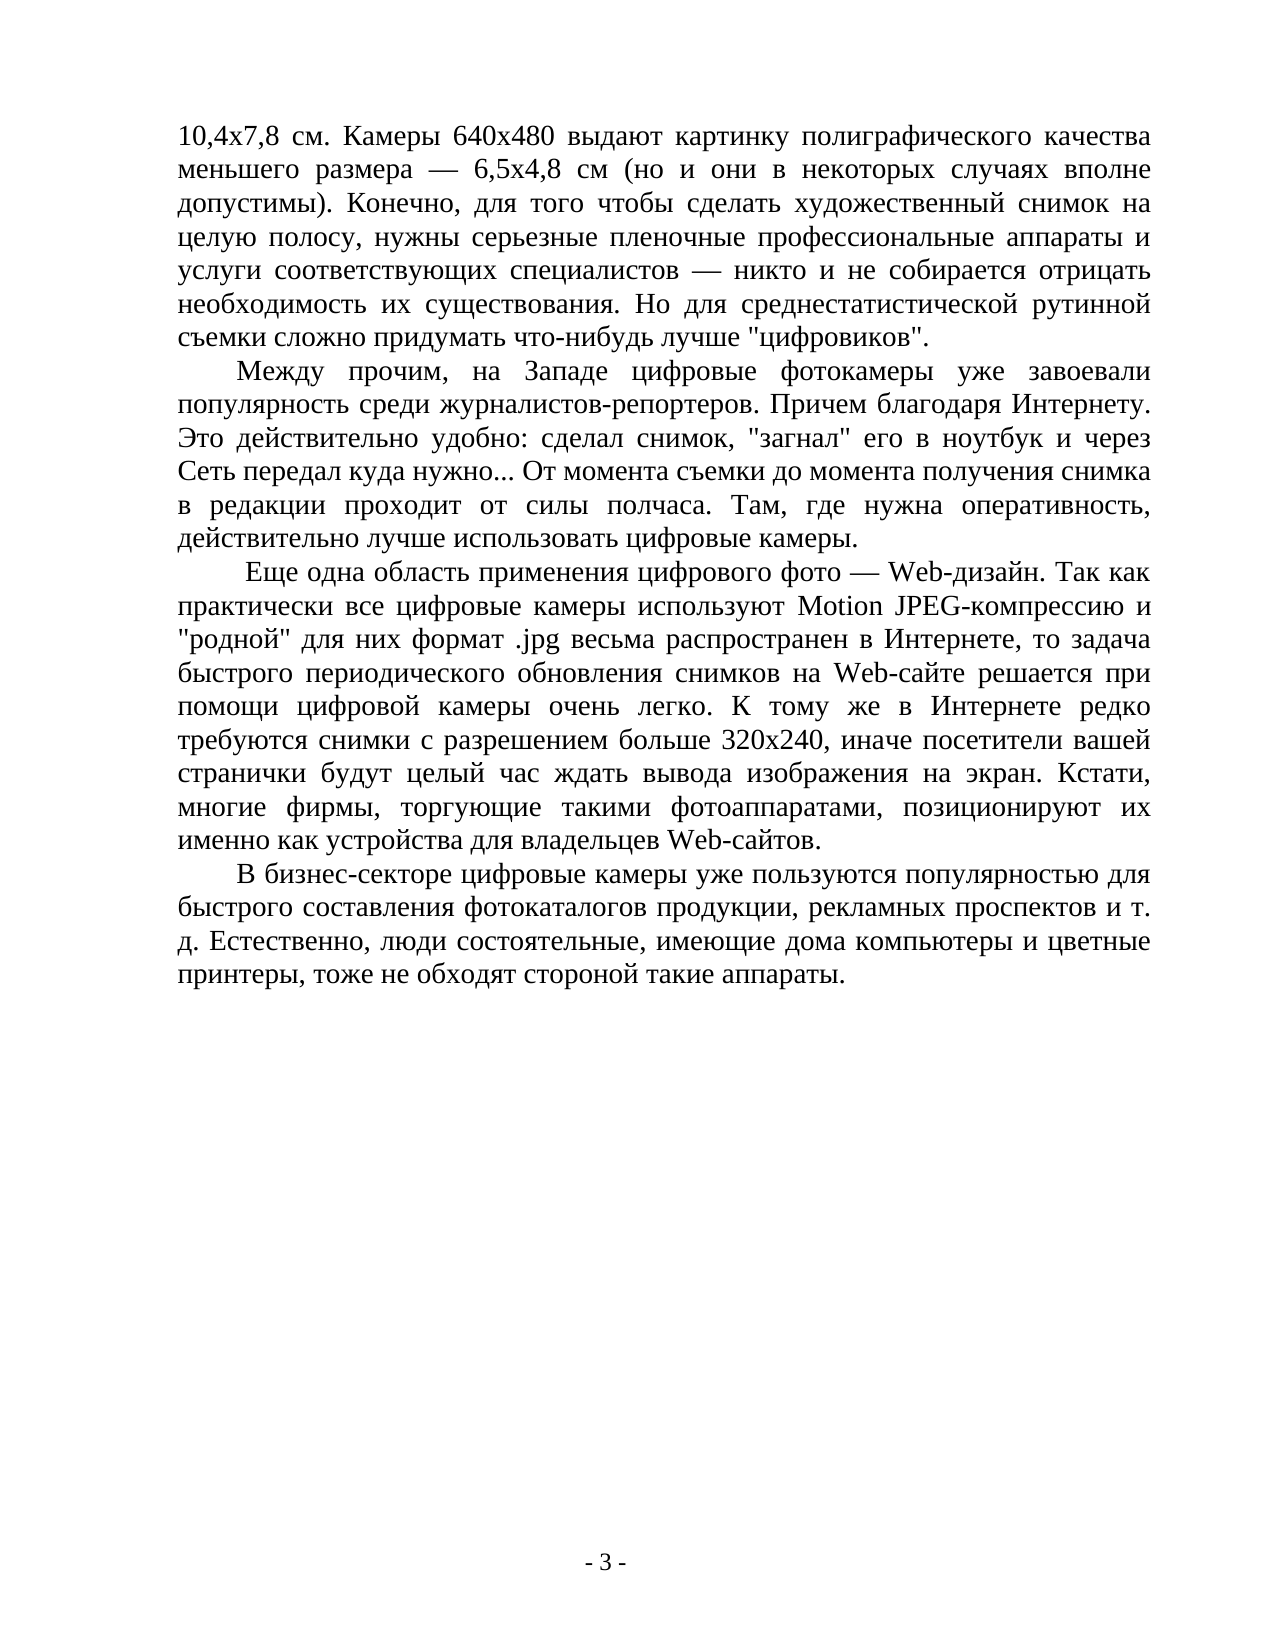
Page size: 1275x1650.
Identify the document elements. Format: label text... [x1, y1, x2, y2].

text Еще одна область применения цифрового фото — Web-дизайн. Так как практически все цифровые камеры используют Motion JPEG-компрессию и "родной" для них формат .jpg весьма распространен в Интернете, то задача быстрого периодического обновления снимков на Web-сайте решается при помощи цифровой камеры очень легко. К тому же в Интернете редко требуются снимки с разрешением больше 320х240, иначе посетители вашей странички будут целый час ждать вывода изображения на экран. Кстати, многие фирмы, торгующие такими фотоаппаратами, позиционируют их именно как устройства для владельцев Web-сайтов. [177, 554, 1152, 856]
text Между прочим, на Западе цифровые фотокамеры уже завоевали популярность среди журналистов-репортеров. Причем благодаря Интернету. Это действительно удобно: сделал снимок, "загнал" его в ноутбук и через Сеть передал куда нужно... От момента съемки до момента получения снимка в редакции проходит от силы полчаса. Там, где нужна оперативность, действительно лучше использовать цифровые камеры. [177, 353, 1152, 554]
text В бизнес-секторе цифровые камеры уже пользуются популярностью для быстрого составления фотокаталогов продукции, рекламных проспектов и т. д. Естественно, люди состоятельные, имеющие дома компьютеры и цветные принтеры, тоже не обходят стороной такие аппараты. [177, 856, 1152, 990]
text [177, 118, 1152, 353]
